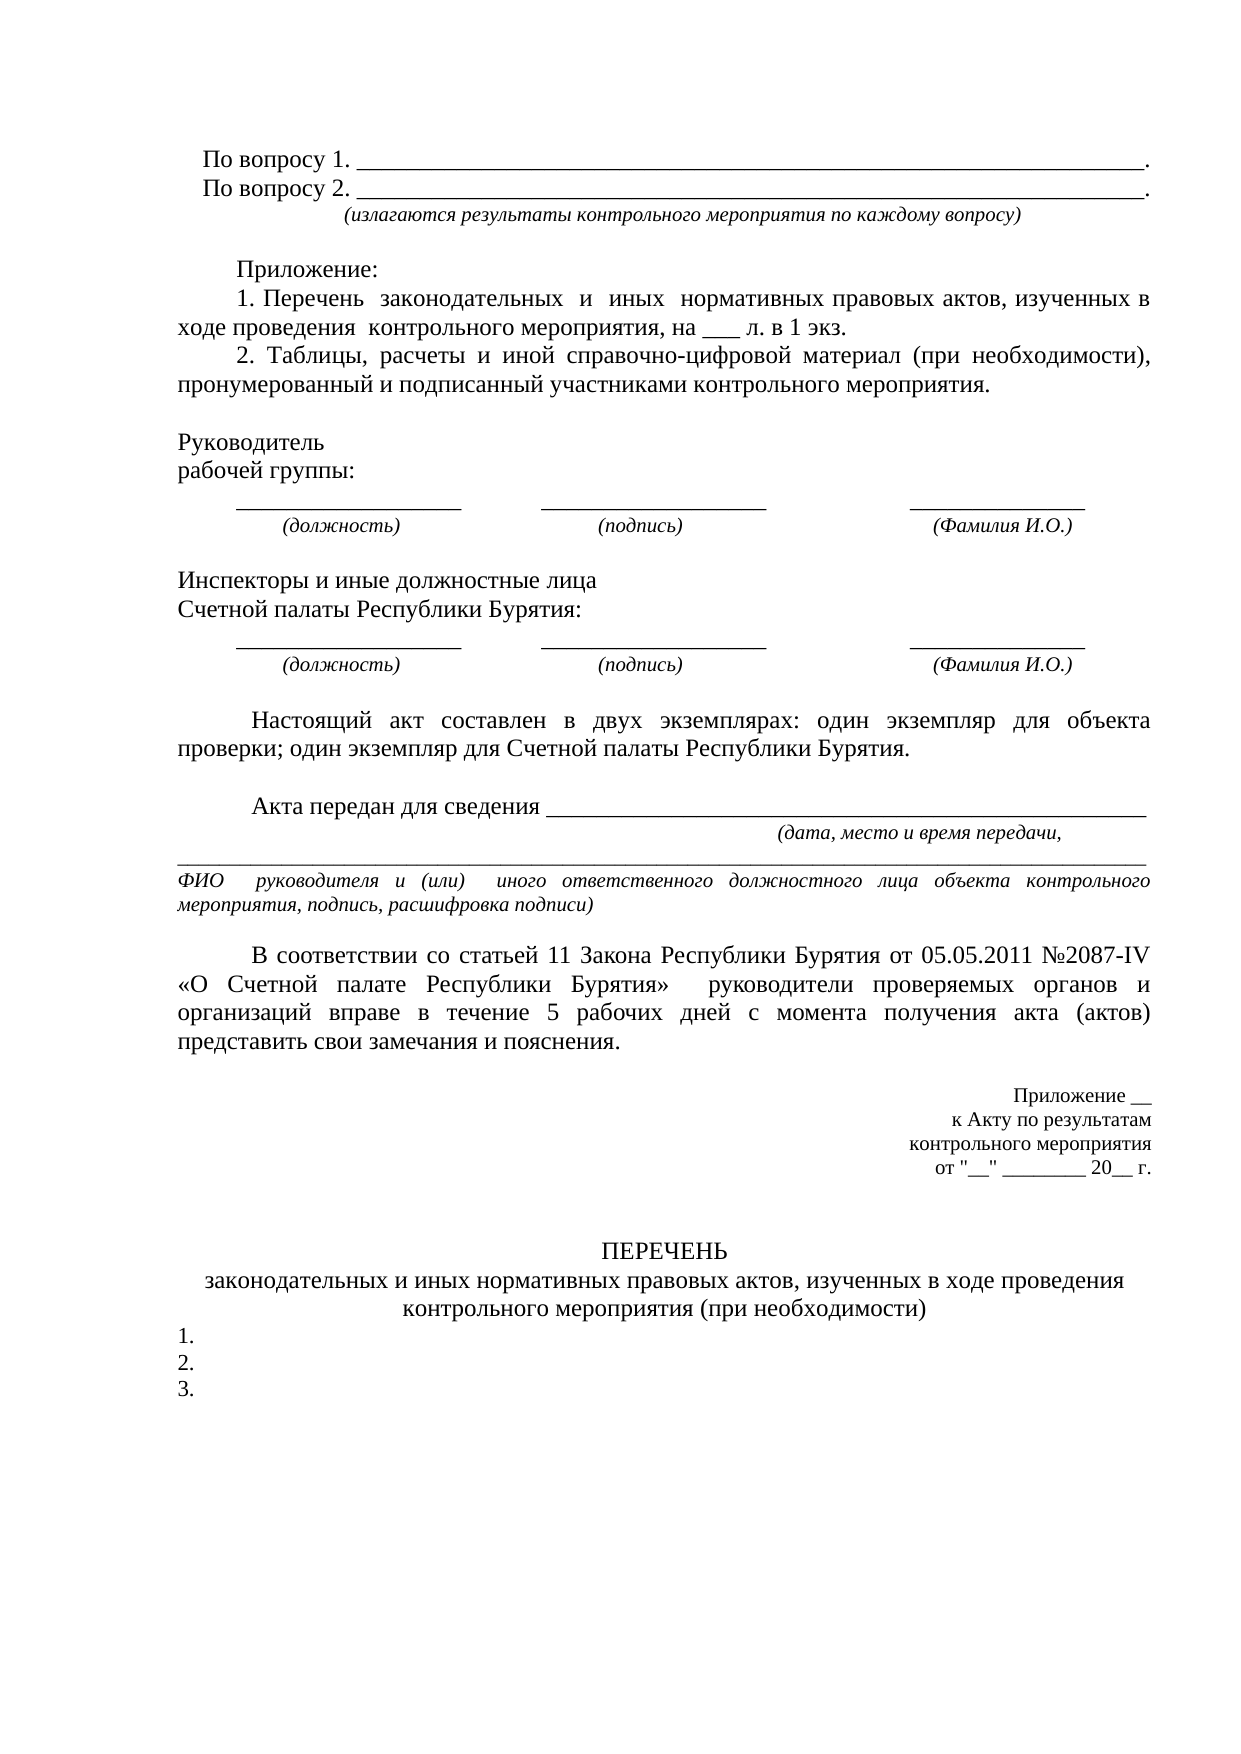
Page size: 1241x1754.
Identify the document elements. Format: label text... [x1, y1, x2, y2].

text 3. [177, 1375, 1152, 1401]
text 2. [177, 1349, 1152, 1375]
text рабочей группы: [177, 455, 1152, 484]
text Инспекторы и иные должностные лица [177, 566, 1152, 594]
text Приложение __ [177, 1083, 1152, 1107]
text Настоящий акт составлен в двух экземплярах: один экземпляр для объекта проверки; один экземпляр для Счетной палаты Республики Бурятия. [177, 705, 1152, 762]
text 1. [177, 1322, 1152, 1349]
text от "__" ________ 20__ г. [177, 1155, 1152, 1179]
text Счетной палаты Республики Бурятия: [177, 594, 1152, 623]
text ПЕРЕЧЕНЬ [177, 1236, 1152, 1265]
text По вопросу 2. _______________________________________________________________. [177, 173, 1152, 202]
text (излагаются результаты контрольного мероприятия по каждому вопросу) [177, 202, 1152, 226]
text 1. Перечень законодательных и иных нормативных правовых актов, изученных в ходе проведения контрольного мероприятия, на ___ л. в 1 экз. [177, 283, 1152, 340]
text По вопросу 1. _______________________________________________________________. [177, 144, 1152, 173]
text Приложение: [177, 254, 1152, 283]
text __________________ __________________ ______________ [177, 623, 1152, 652]
text 2. Таблицы, расчеты и иной справочно-цифровой материал (при необходимости), пронумерованный и подписанный участниками контрольного мероприятия. [177, 340, 1152, 398]
text (дата, место и время передачи, [177, 820, 1152, 844]
text (должность) (подпись) (Фамилия И.О.) [177, 513, 1152, 537]
text к Акту по результатам [177, 1107, 1152, 1131]
text ФИО руководителя и (или) иного ответственного должностного лица объекта контрольного мероприятия, подпись, расшифровка подписи) [177, 868, 1152, 916]
text Руководитель [177, 427, 1152, 455]
text (должность) (подпись) (Фамилия И.О.) [177, 652, 1152, 676]
text контрольного мероприятия [177, 1131, 1152, 1155]
text _____________________________________________________________________________________________ [177, 844, 1152, 868]
text В соответствии со статьей 11 Закона Республики Бурятия от 05.05.2011 №2087-IV «О Счетной палате Республики Бурятия» руководители проверяемых органов и организаций вправе в течение 5 рабочих дней с момента получения акта (актов) представить свои замечания и пояснения. [177, 940, 1152, 1055]
text __________________ __________________ ______________ [177, 484, 1152, 513]
text законодательных и иных нормативных правовых актов, изученных в ходе проведения контрольного мероприятия (при необходимости) [177, 1265, 1152, 1322]
text Акта передан для сведения ________________________________________________ [177, 791, 1152, 820]
